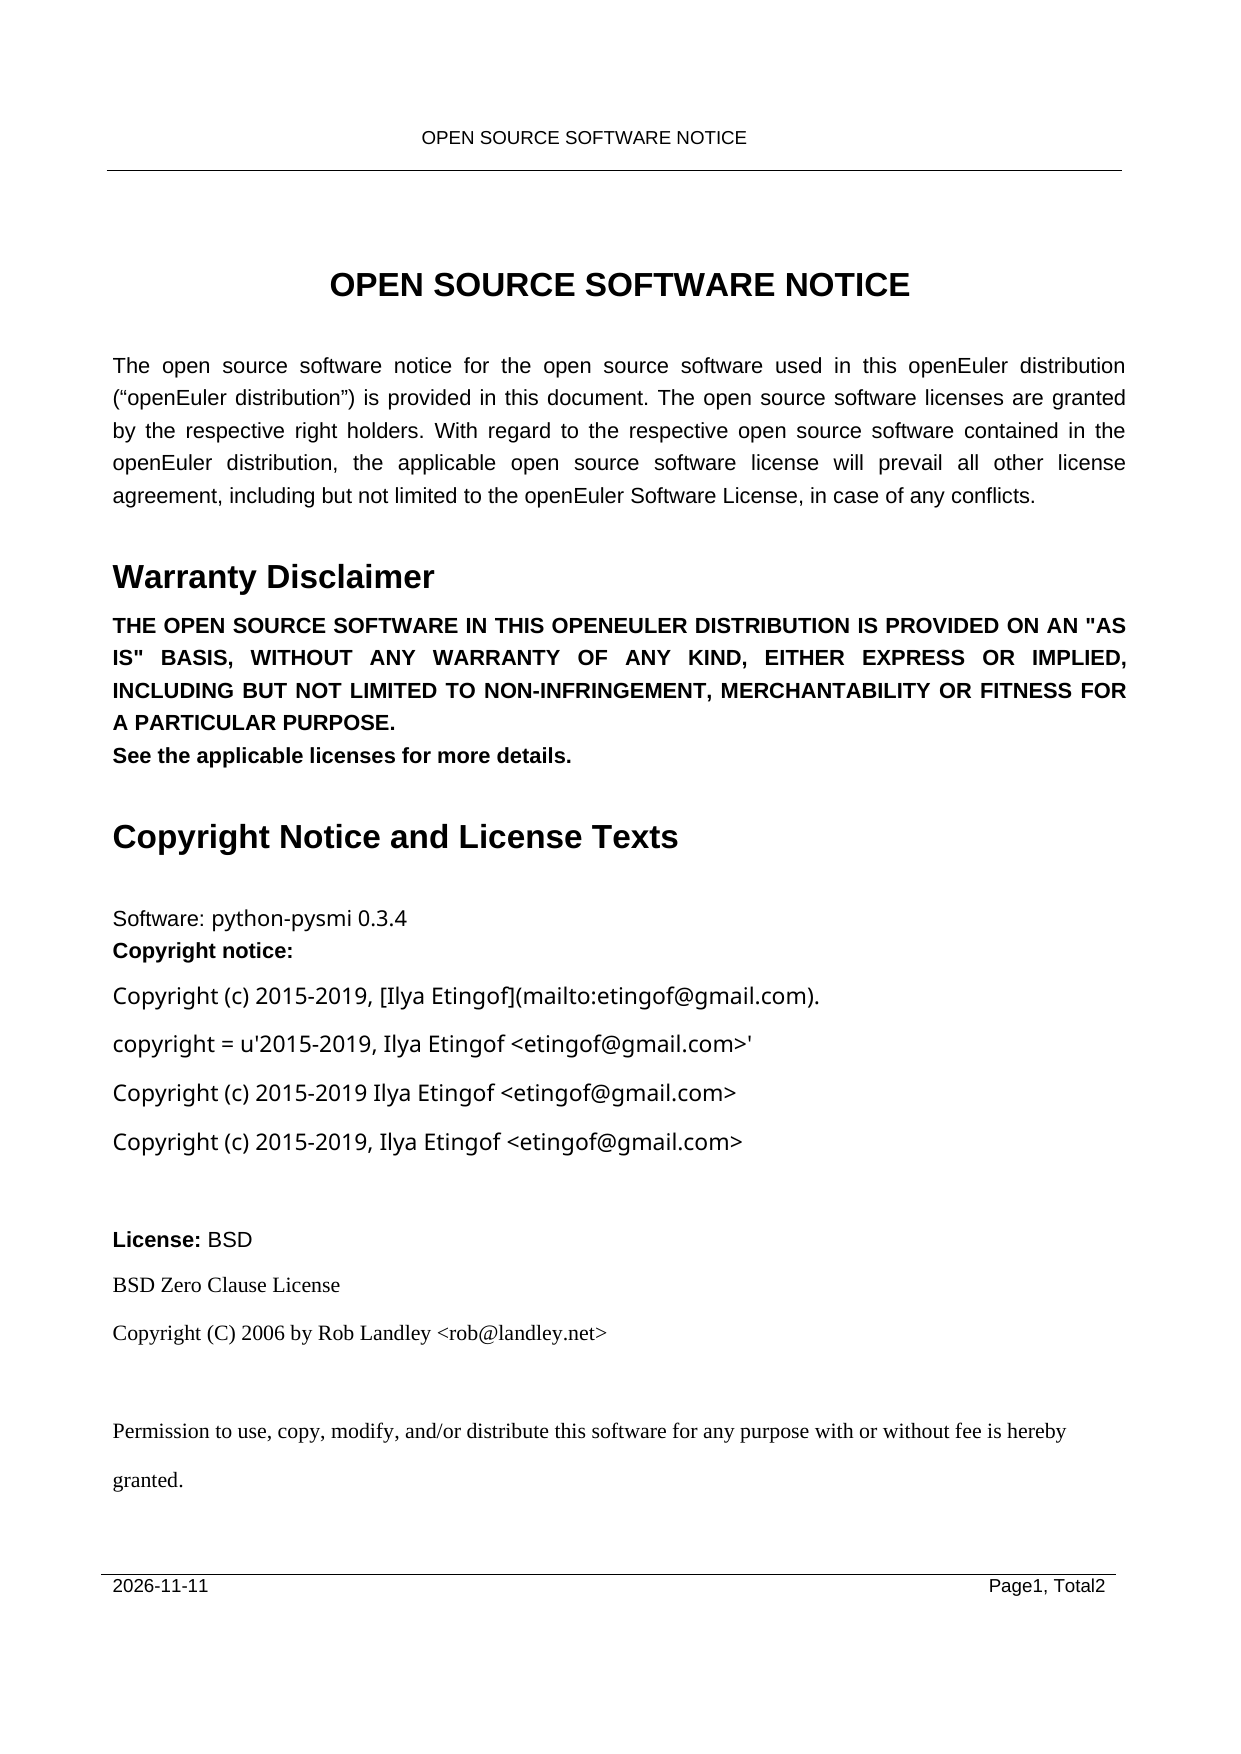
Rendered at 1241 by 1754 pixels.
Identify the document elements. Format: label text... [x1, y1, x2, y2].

text Copyright Notice and License Texts [112, 804, 1128, 869]
text License: BSD [112, 1223, 1128, 1255]
text The open source software notice for the open source software used in this openEuler distribution (“openEuler distribution”) is provided in this document. The open source software licenses are granted by the respective right holders. With regard to the respective open source software contained in the openEuler distribution, the applicable open source software license will prevail all other license agreement, including but not limited to the openEuler Software License, in case of any conflicts. [112, 349, 1128, 511]
text Copyright notice: [112, 934, 1128, 966]
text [112, 1268, 1128, 1495]
text OPEN SOURCE SOFTWARE NOTICE [112, 251, 1128, 316]
text Warranty Disclaimer [112, 544, 1128, 609]
text THE OPEN SOURCE SOFTWARE IN THIS OPENEULER DISTRIBUTION IS PROVIDED ON AN "AS IS" BASIS, WITHOUT ANY WARRANTY OF ANY KIND, EITHER EXPRESS OR IMPLIED, INCLUDING BUT NOT LIMITED TO NON-INFRINGEMENT, MERCHANTABILITY OR FITNESS FOR A PARTICULAR PURPOSE. See the applicable licenses for more details. [112, 609, 1128, 771]
text Copyright (c) 2015-2019, [Ilya Etingof](mailto:etingof@gmail.com). copyright = u'2015-2019, Ilya Etingof <etingof@gmail.com>' Copyright (c) 2015-2019 Ilya Etingof <etingof@gmail.com> Copyright (c) 2015-2019, Ilya Etingof <etingof@gmail.com> [112, 979, 1128, 1207]
text Software: python-pysmi 0.3.4 [112, 901, 1128, 934]
